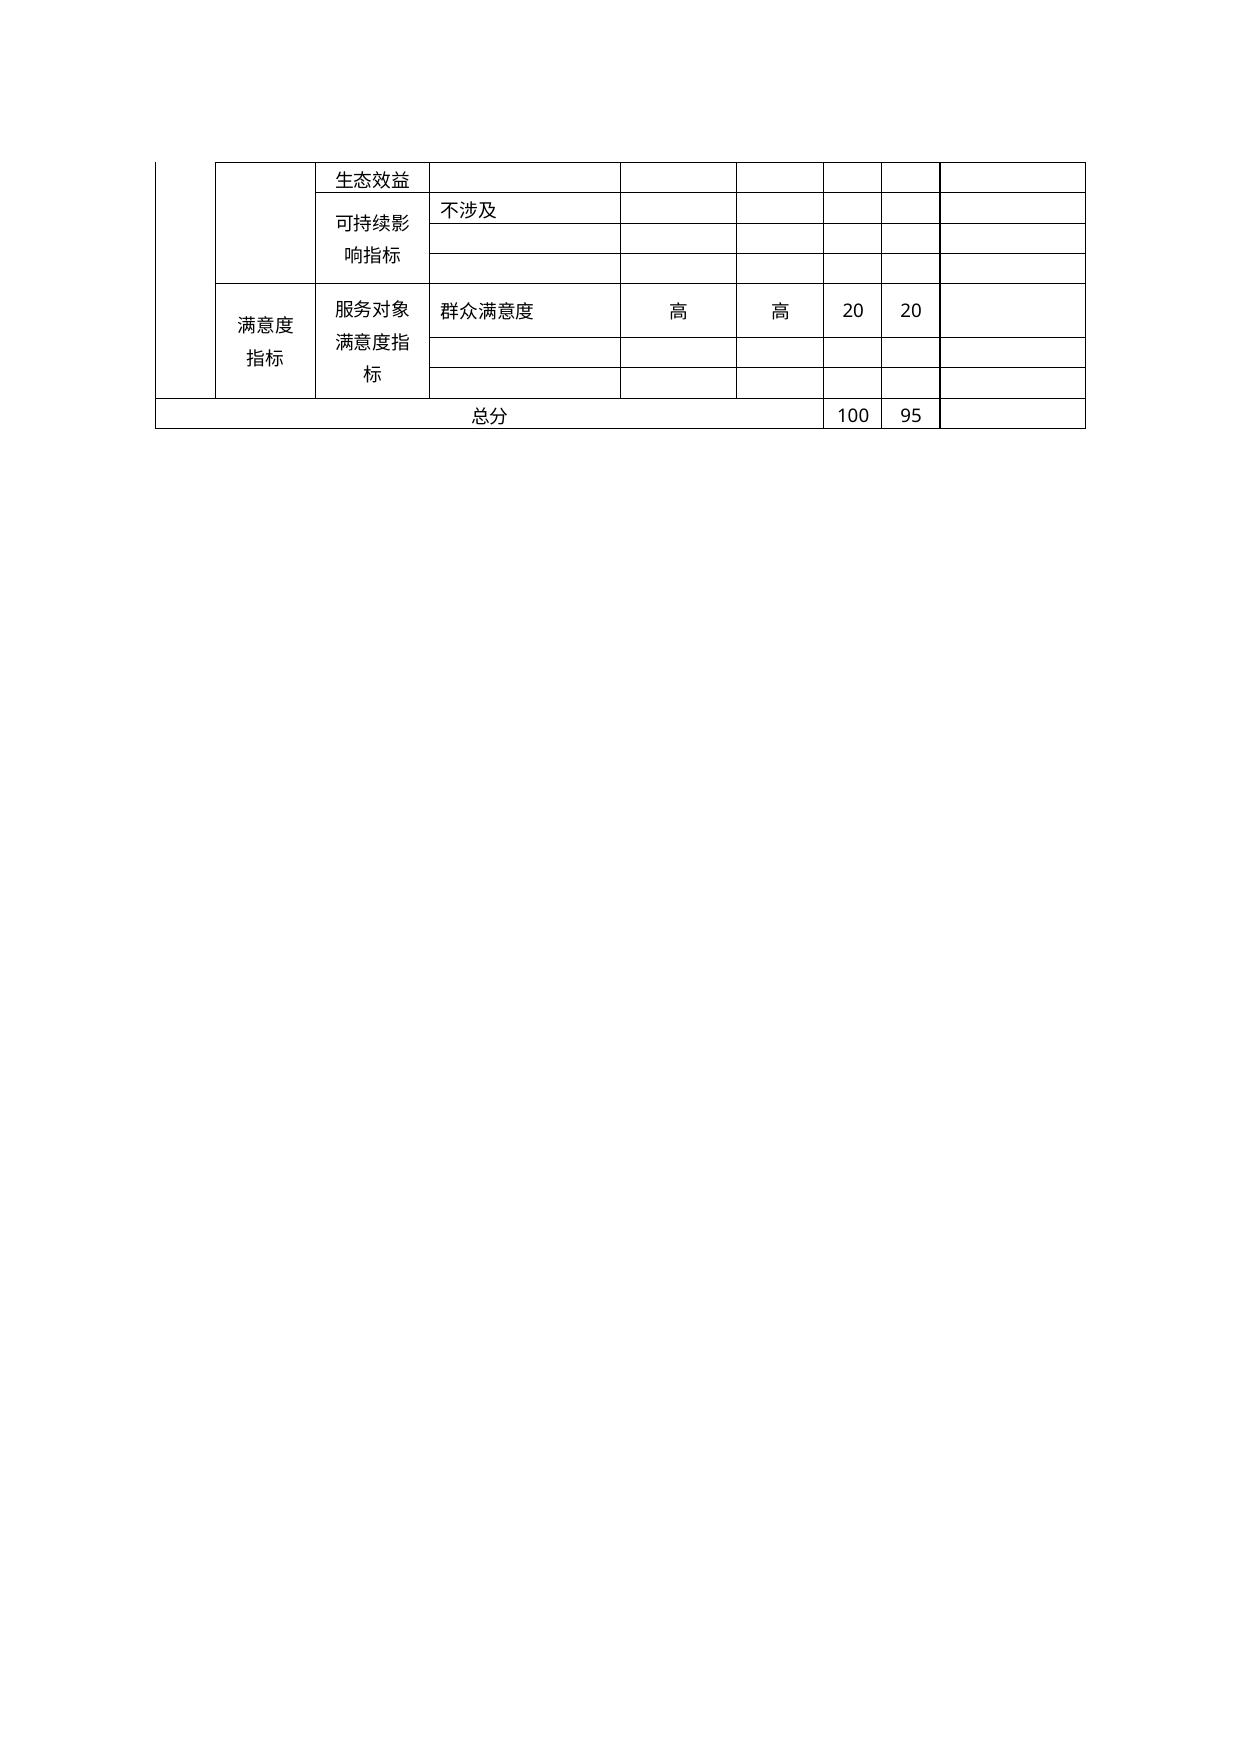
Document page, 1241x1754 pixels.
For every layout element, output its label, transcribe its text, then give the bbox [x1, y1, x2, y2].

table_cell [941, 163, 1085, 192]
table_cell 高 [621, 284, 736, 337]
table_cell [621, 224, 736, 253]
table_cell [621, 193, 736, 223]
table_cell [737, 163, 823, 192]
table_cell [882, 254, 939, 283]
table_cell [941, 254, 1085, 283]
table_cell [824, 163, 881, 192]
table_cell [941, 399, 1085, 428]
table_cell [941, 284, 1085, 337]
table_cell [824, 368, 881, 398]
table_cell 服务对象满意度指标 [316, 284, 429, 398]
table_cell [824, 254, 881, 283]
table_cell 总分 [156, 399, 823, 428]
table_cell [882, 193, 939, 223]
table_cell [824, 338, 881, 367]
table_cell 可持续影响指标 [316, 193, 429, 283]
table_cell 20 [882, 284, 939, 337]
table_cell [621, 254, 736, 283]
table_cell [882, 368, 939, 398]
table_cell [737, 338, 823, 367]
table_cell [824, 224, 881, 253]
table_cell [941, 224, 1085, 253]
table_cell [430, 254, 620, 283]
table_cell [737, 254, 823, 283]
table_cell [430, 338, 620, 367]
table_cell 群众满意度 [430, 284, 620, 337]
table_cell [882, 163, 939, 192]
table_cell 高 [737, 284, 823, 337]
table_cell [621, 338, 736, 367]
table_cell [621, 368, 736, 398]
table_cell 不涉及 [430, 193, 620, 223]
table_cell [737, 193, 823, 223]
table_cell [430, 224, 620, 253]
table_cell [430, 163, 620, 192]
table_cell 100 [824, 399, 881, 428]
table_cell [882, 224, 939, 253]
table_cell [430, 368, 620, 398]
table_cell [824, 193, 881, 223]
table_cell 95 [882, 399, 939, 428]
table_cell 满意度 指标 [216, 284, 315, 398]
table_cell 20 [824, 284, 881, 337]
table_cell [882, 338, 939, 367]
table_cell [737, 368, 823, 398]
table_cell [941, 193, 1085, 223]
table_cell [941, 368, 1085, 398]
table_cell [621, 163, 736, 192]
table_cell [737, 224, 823, 253]
table_cell [941, 338, 1085, 367]
table_cell 生态效益 指标 [316, 163, 429, 192]
